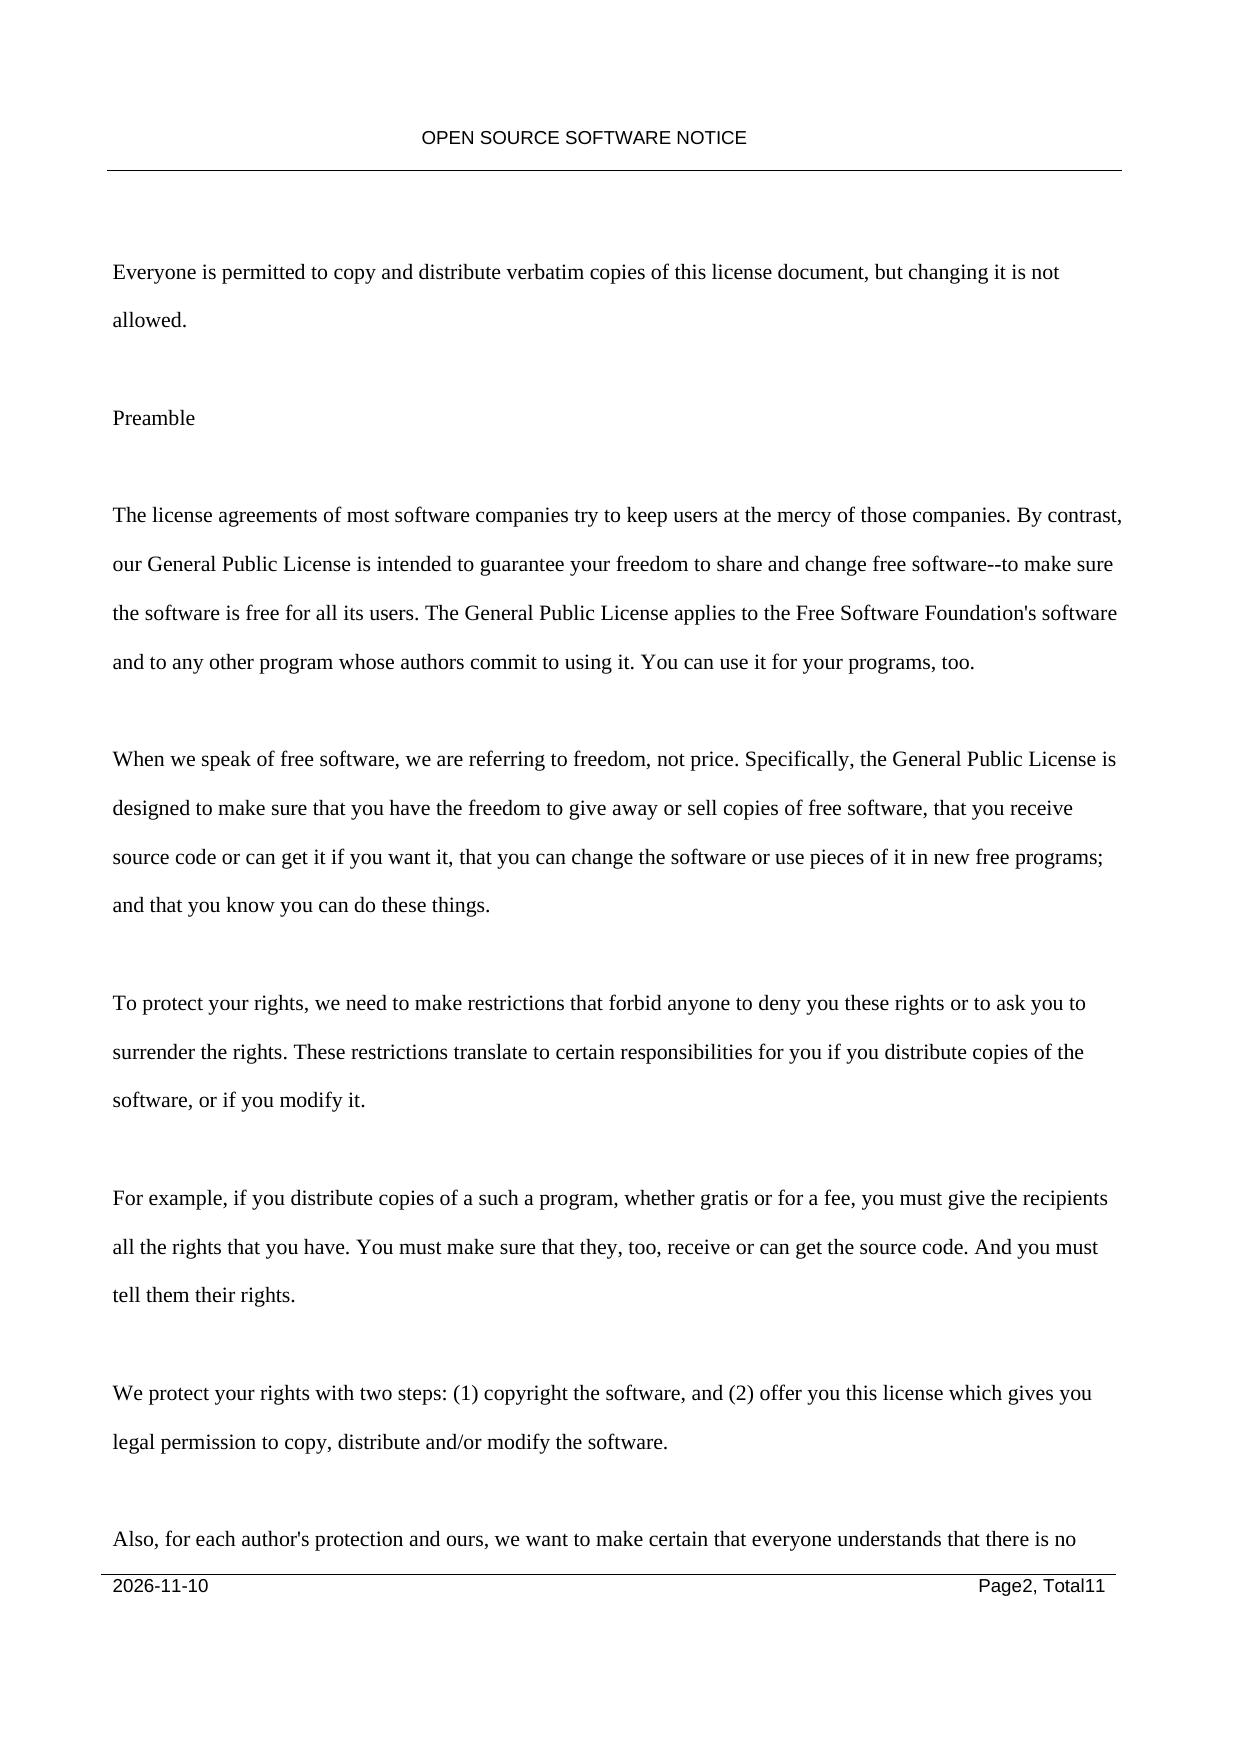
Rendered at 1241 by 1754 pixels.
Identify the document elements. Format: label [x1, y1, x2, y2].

text [112, 206, 1128, 1555]
